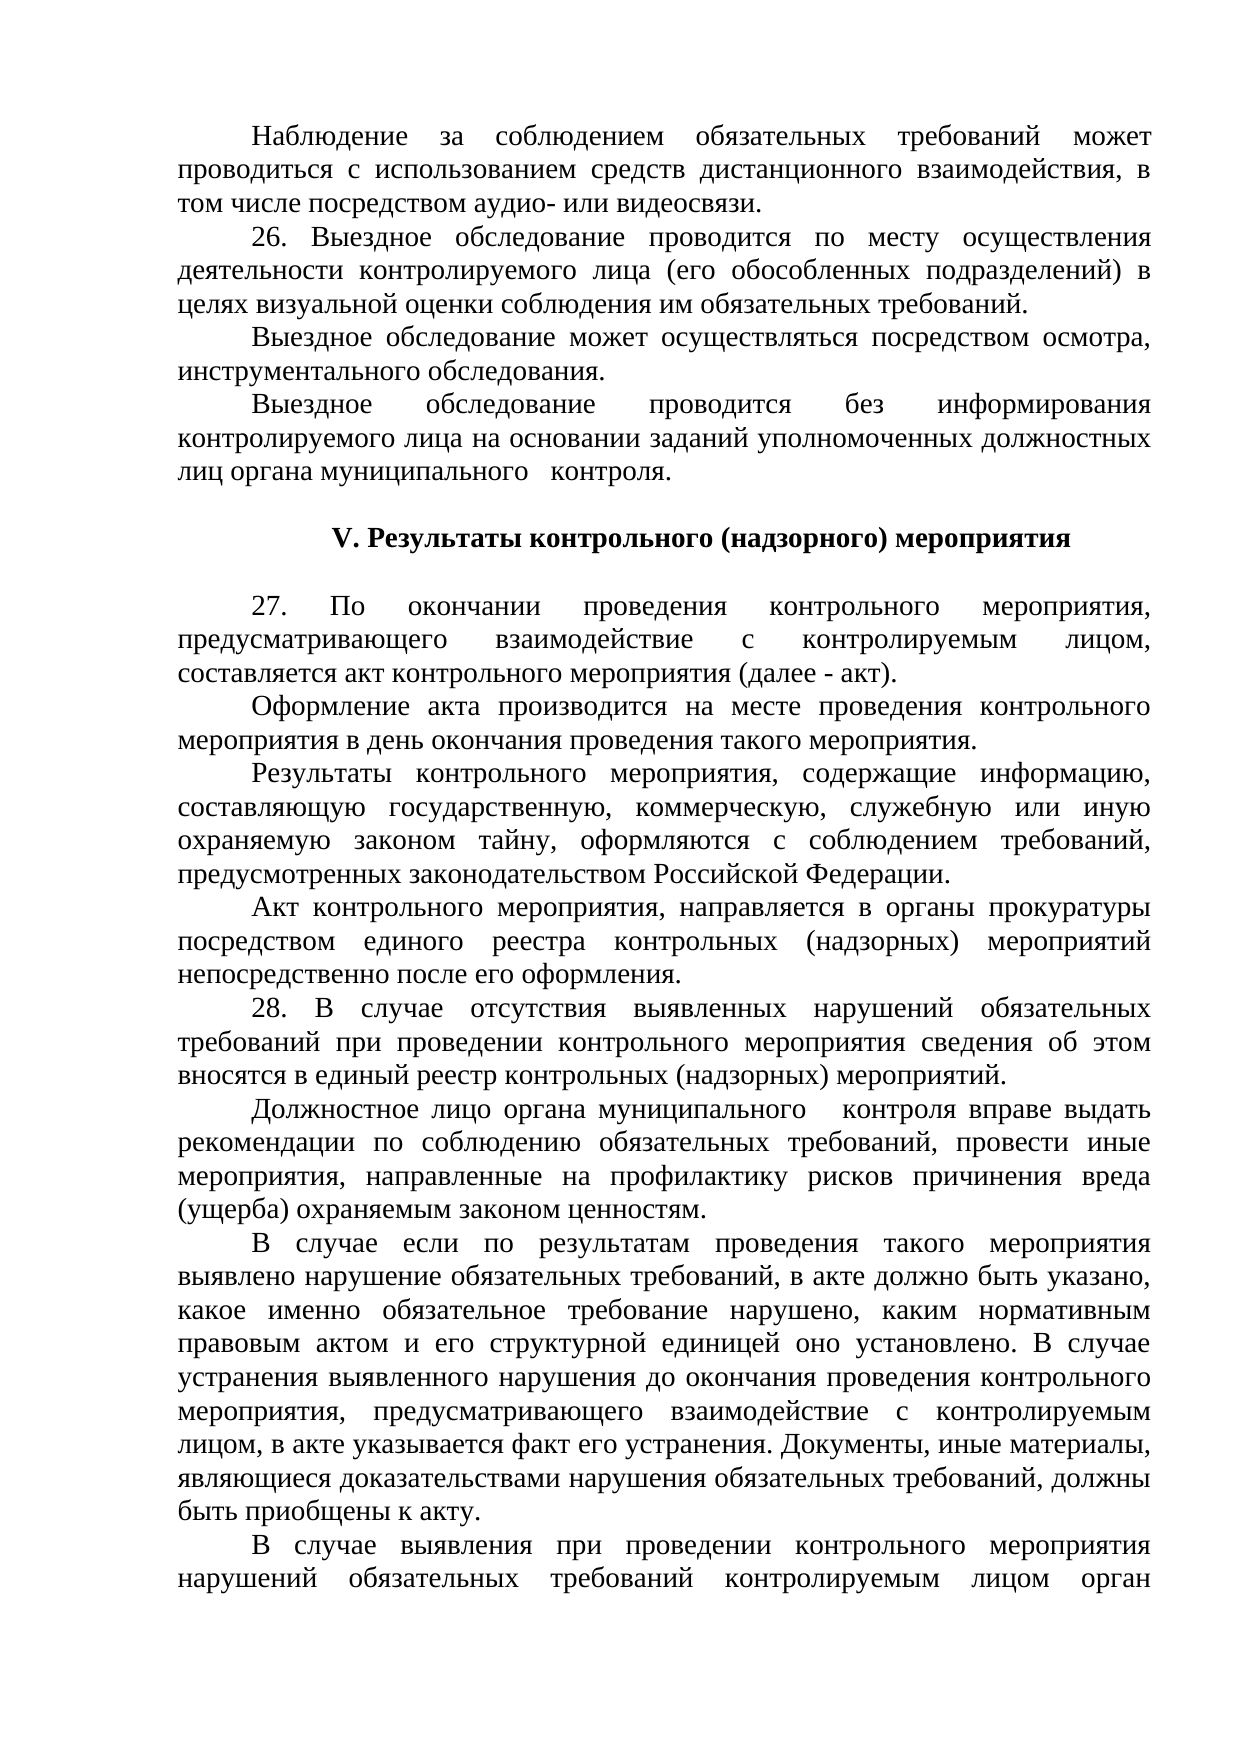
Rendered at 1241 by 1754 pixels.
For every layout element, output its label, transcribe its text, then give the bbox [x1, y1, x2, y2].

text Результаты контрольного мероприятия, содержащие информацию, составляющую государственную, коммерческую, служебную или иную охраняемую законом тайну, оформляются с соблюдением требований, предусмотренных законодательством Российской Федерации. [177, 755, 1152, 889]
text Акт контрольного мероприятия, направляется в органы прокуратуры посредством единого реестра контрольных (надзорных) мероприятий непосредственно после его оформления. [177, 889, 1152, 990]
text 27. По окончании проведения контрольного мероприятия, предусматривающего взаимодействие с контролируемым лицом, составляется акт контрольного мероприятия (далее - акт). [177, 588, 1152, 688]
text Оформление акта производится на месте проведения контрольного мероприятия в день окончания проведения такого мероприятия. [177, 688, 1152, 755]
text Выездное обследование может осуществляться посредством осмотра, инструментального обследования. [177, 319, 1152, 386]
text V. Результаты контрольного (надзорного) мероприятия [177, 521, 1152, 554]
text Выездное обследование проводится без информирования контролируемого лица на основании заданий уполномоченных должностных лиц органа муниципального контроля. [177, 386, 1152, 487]
text Должностное лицо органа муниципального контроля вправе выдать рекомендации по соблюдению обязательных требований, провести иные мероприятия, направленные на профилактику рисков причинения вреда (ущерба) охраняемым законом ценностям. [177, 1091, 1152, 1225]
text Наблюдение за соблюдением обязательных требований может проводиться с использованием средств дистанционного взаимодействия, в том числе посредством аудио- или видеосвязи. [177, 118, 1152, 219]
text В случае если по результатам проведения такого мероприятия выявлено нарушение обязательных требований, в акте должно быть указано, какое именно обязательное требование нарушено, каким нормативным правовым актом и его структурной единицей оно установлено. В случае устранения выявленного нарушения до окончания проведения контрольного мероприятия, предусматривающего взаимодействие с контролируемым лицом, в акте указывается факт его устранения. Документы, иные материалы, являющиеся доказательствами нарушения обязательных требований, должны быть приобщены к акту. [177, 1225, 1152, 1527]
text 26. Выездное обследование проводится по месту осуществления деятельности контролируемого лица (его обособленных подразделений) в целях визуальной оценки соблюдения им обязательных требований. [177, 219, 1152, 319]
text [177, 1527, 1152, 1594]
text 28. В случае отсутствия выявленных нарушений обязательных требований при проведении контрольного мероприятия сведения об этом вносятся в единый реестр контрольных (надзорных) мероприятий. [177, 990, 1152, 1091]
